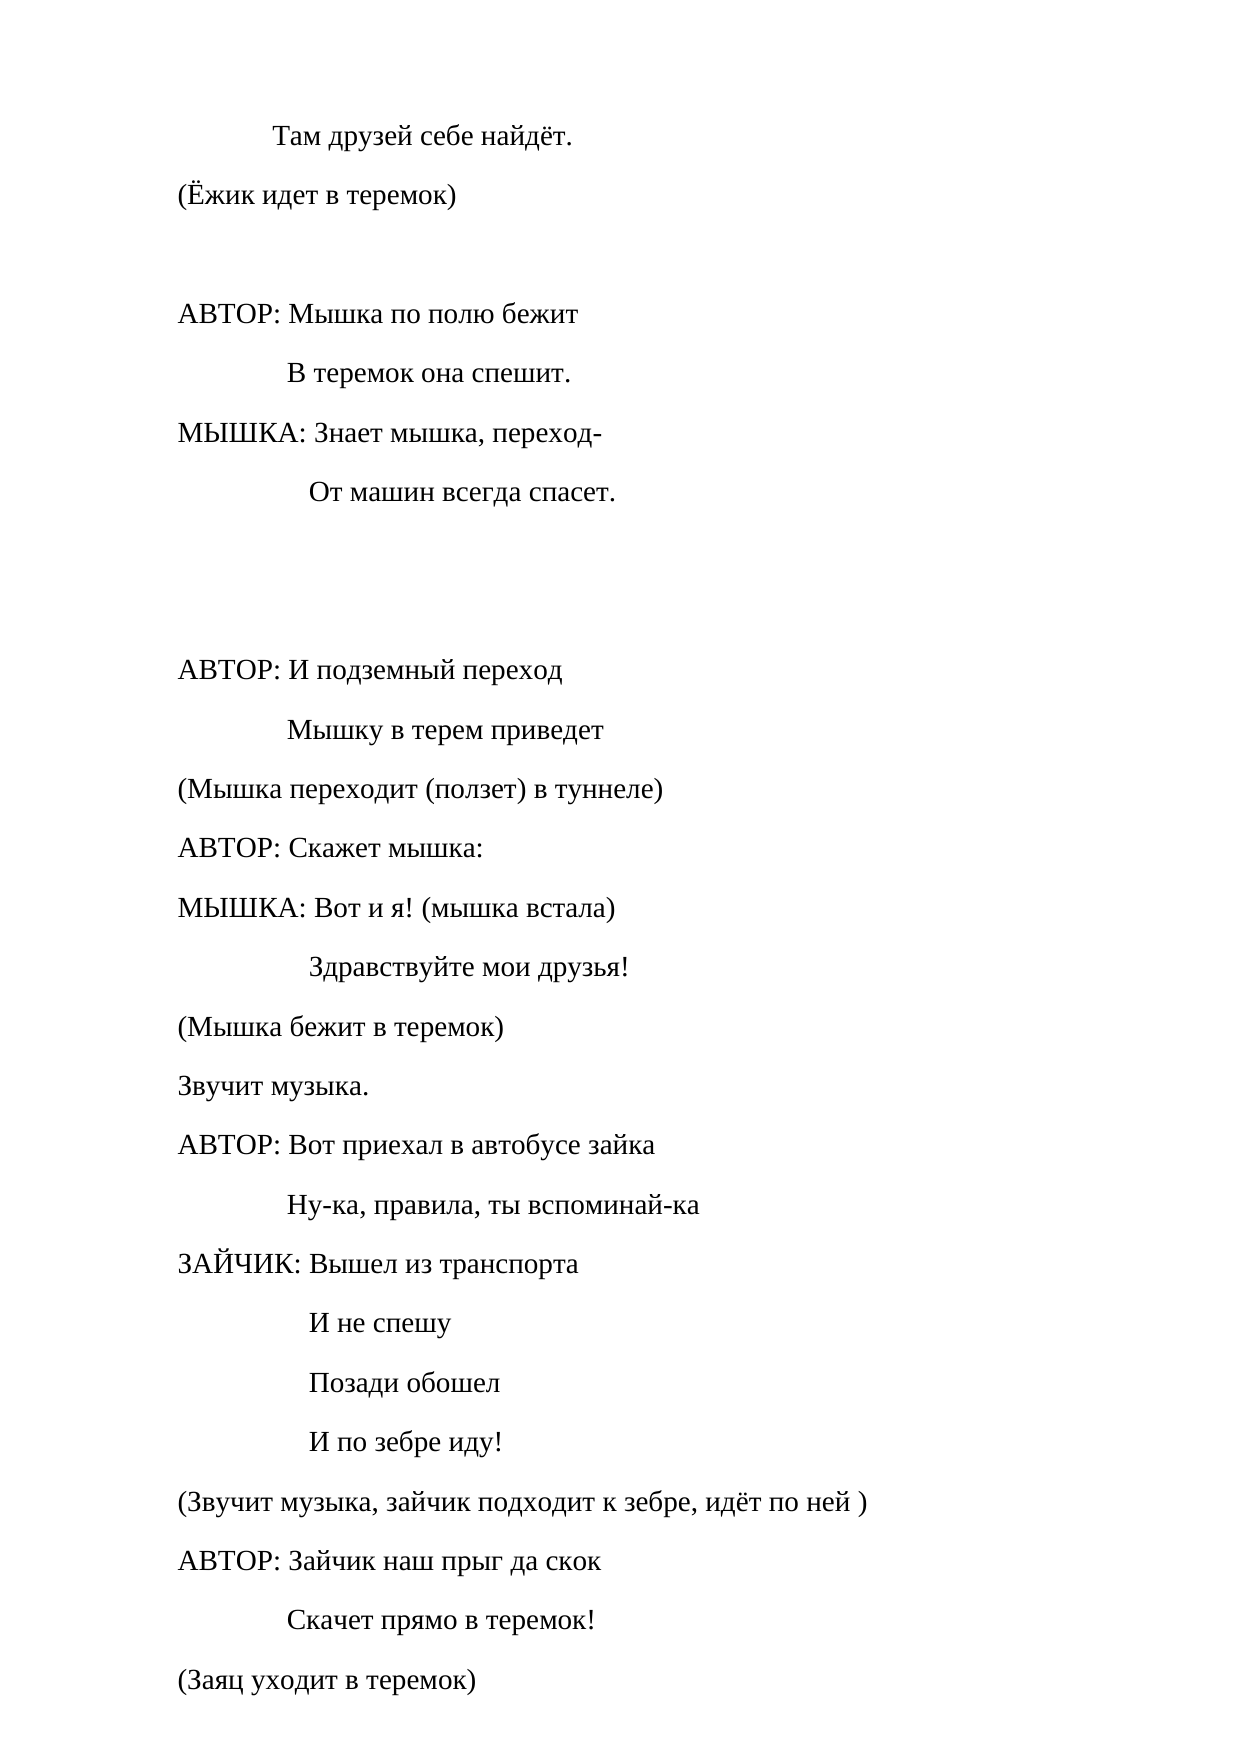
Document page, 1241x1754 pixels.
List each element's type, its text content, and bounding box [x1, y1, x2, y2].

text Скачет прямо в теремок! [177, 1602, 1152, 1636]
text (Звучит музыка, зайчик подходит к зебре, идёт по ней ) [177, 1484, 1152, 1517]
text (Мышка переходит (ползет) в туннеле) [177, 771, 1152, 805]
text (Заяц уходит в теремок) [177, 1662, 1152, 1695]
text ЗАЙЧИК: Вышел из транспорта [177, 1246, 1152, 1280]
text (Ёжик идет в теремок) [177, 177, 1152, 211]
text МЫШКА: Вот и я! (мышка встала) [177, 890, 1152, 923]
text Позади обошел [177, 1365, 1152, 1398]
text АВТОР: Вот приехал в автобусе зайка [177, 1127, 1152, 1161]
text Звучит музыка. [177, 1068, 1152, 1102]
text (Мышка бежит в теремок) [177, 1009, 1152, 1042]
text Ну-ка, правила, ты вспоминай-ка [177, 1187, 1152, 1220]
text В теремок она спешит. [177, 356, 1152, 389]
text От машин всегда спасет. [177, 474, 1152, 508]
text АВТОР: Зайчик наш прыг да скок [177, 1543, 1152, 1577]
text МЫШКА: Знает мышка, переход- [177, 415, 1152, 448]
text АВТОР: И подземный переход [177, 652, 1152, 686]
text И не спешу [177, 1306, 1152, 1339]
text Мышку в терем приведет [177, 712, 1152, 745]
text Там друзей себе найдёт. [177, 118, 1152, 152]
text И по зебре иду! [177, 1424, 1152, 1458]
text АВТОР: Мышка по полю бежит [177, 296, 1152, 330]
text Здравствуйте мои друзья! [177, 949, 1152, 983]
text АВТОР: Скажет мышка: [177, 831, 1152, 864]
